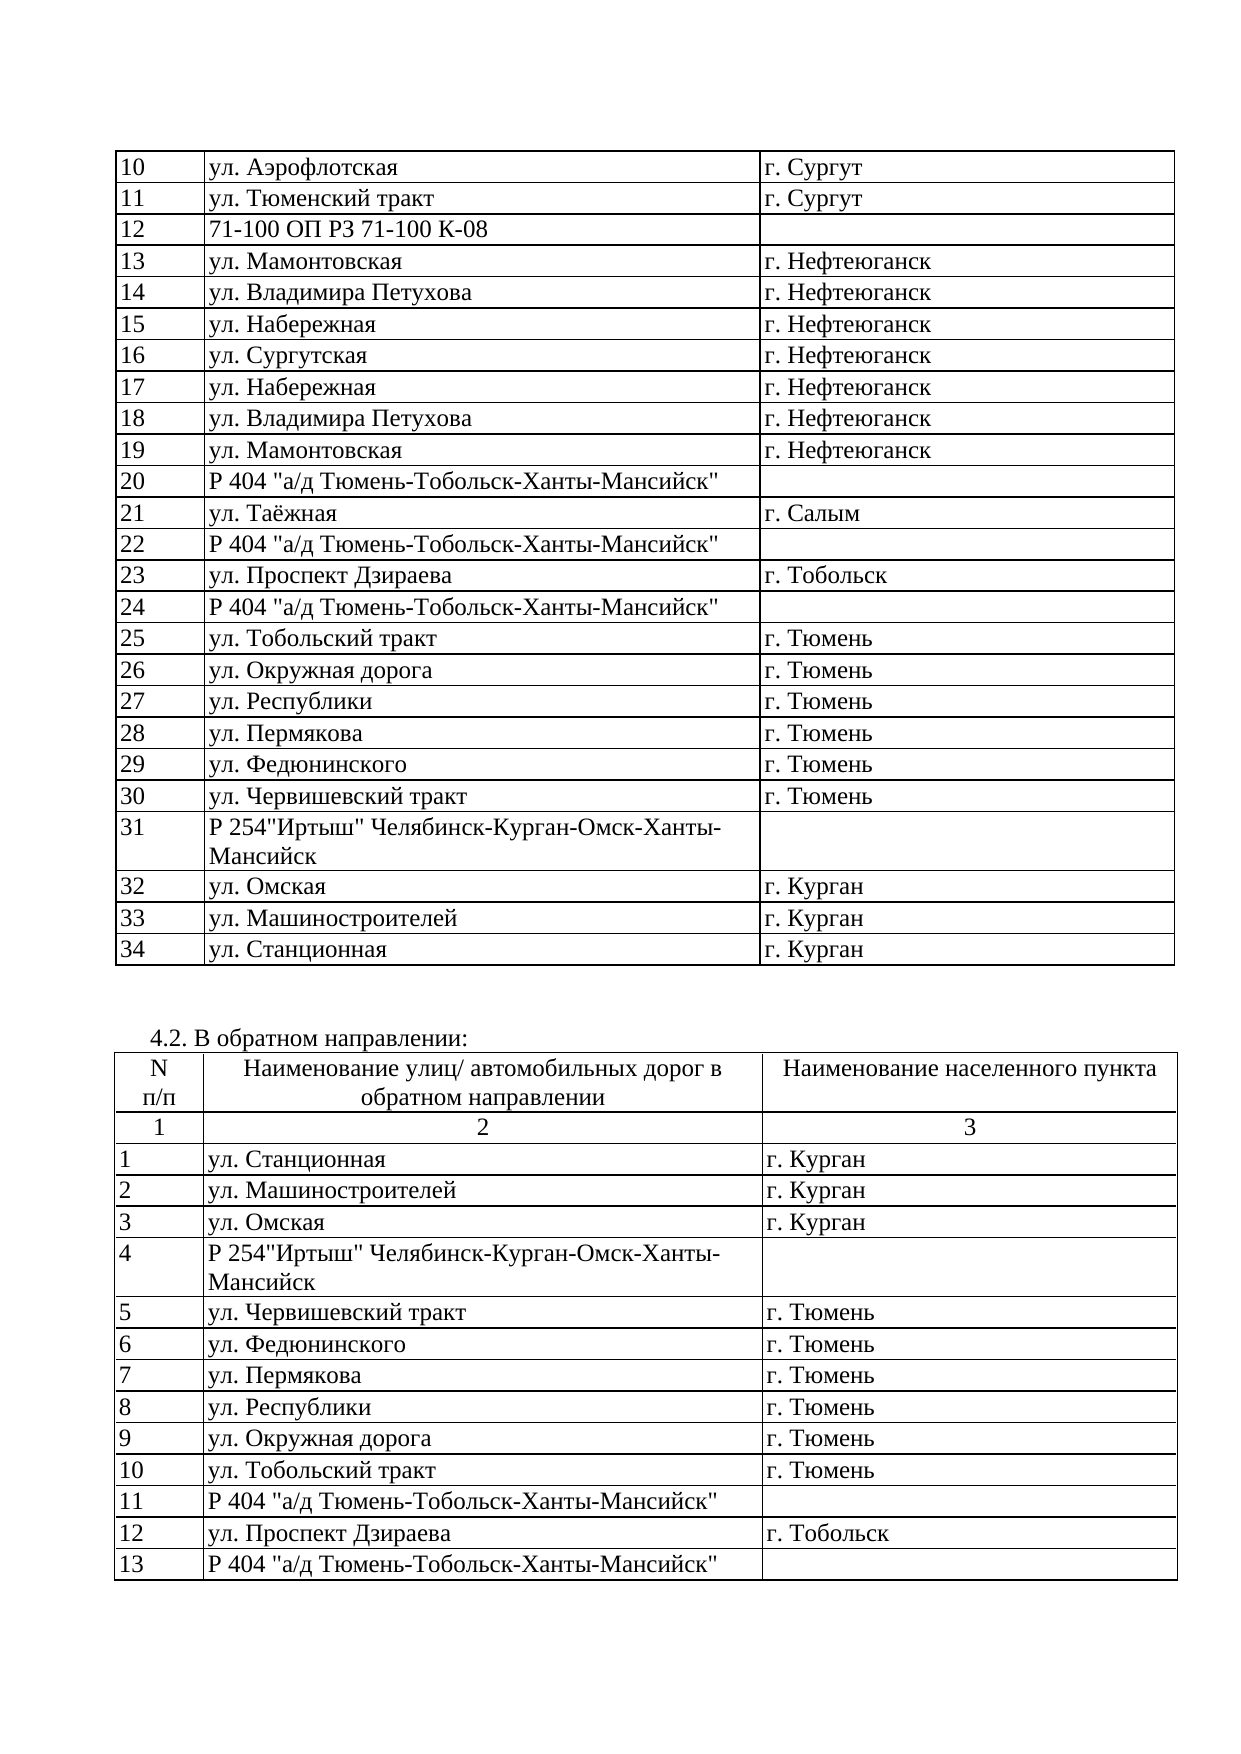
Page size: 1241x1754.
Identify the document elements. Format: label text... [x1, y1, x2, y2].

table_cell г. Курган [761, 903, 1174, 933]
table_cell ул. Мамонтовская [205, 246, 759, 276]
table_cell 6 [115, 1328, 203, 1359]
table_cell г. Тобольск [761, 561, 1174, 590]
table_cell ул. Таёжная [205, 498, 759, 527]
table_cell ул. Набережная [205, 309, 759, 339]
table_cell 18 [117, 403, 204, 433]
table_cell [761, 529, 1174, 559]
table_cell г. Салым [761, 498, 1174, 527]
table_cell ул. Машиностроителей [205, 903, 759, 933]
table_cell 10 [117, 152, 204, 181]
table_cell ул. Тюменский тракт [205, 183, 759, 213]
table_cell 2 [115, 1175, 203, 1205]
table_cell 33 [117, 903, 204, 933]
table_cell ул. Республики [205, 686, 759, 716]
table_cell 13 [117, 246, 204, 276]
table_cell ул. Федюнинского [204, 1329, 762, 1359]
table_cell ул. Республики [204, 1392, 762, 1422]
table_cell ул. Окружная дорога [204, 1423, 762, 1453]
table_cell г. Сургут [761, 152, 1174, 181]
table_cell г. Тюмень [761, 781, 1174, 811]
table_cell 5 [115, 1297, 203, 1327]
table_cell Р 404 "а/д Тюмень-Тобольск-Ханты-Мансийск" [205, 592, 759, 622]
table_cell г. Тюмень [761, 718, 1174, 748]
table_cell г. Тюмень [763, 1359, 1177, 1390]
table_cell 25 [117, 623, 204, 653]
table_cell [761, 466, 1174, 496]
table_header N п/п [115, 1053, 203, 1111]
table_cell г. Тюмень [763, 1422, 1177, 1453]
table_cell г. Нефтеюганск [761, 372, 1174, 402]
table_cell 20 [117, 466, 204, 496]
table_cell ул. Мамонтовская [205, 435, 759, 464]
table_cell 31 [117, 812, 204, 870]
table_cell г. Тюмень [763, 1453, 1177, 1484]
table_cell ул. Червишевский тракт [205, 781, 759, 811]
table_cell г. Тюмень [763, 1296, 1177, 1327]
table_cell 17 [117, 372, 204, 402]
table_cell ул. Аэрофлотская [205, 152, 759, 181]
table_cell 28 [117, 718, 204, 748]
table_cell 23 [117, 561, 204, 590]
table_cell 2 [204, 1113, 762, 1142]
table_cell [763, 1485, 1177, 1516]
table_cell 15 [117, 309, 204, 339]
table_cell ул. Тобольский тракт [204, 1455, 762, 1484]
table_cell [763, 1548, 1177, 1579]
table_cell 7 [115, 1360, 203, 1390]
table_cell 30 [117, 781, 204, 811]
table_cell 1 [115, 1144, 203, 1174]
table_cell [763, 1237, 1177, 1296]
table_cell ул. Омская [204, 1207, 762, 1237]
table_cell г. Курган [763, 1205, 1177, 1237]
table_cell ул. Червишевский тракт [204, 1297, 762, 1327]
table_cell 16 [117, 340, 204, 370]
table_cell 13 [115, 1549, 203, 1579]
table_cell Р 254"Иртыш" Челябинск-Курган-Омск-Ханты-Мансийск [204, 1238, 762, 1296]
table_cell г. Курган [763, 1174, 1177, 1205]
table_cell ул. Набережная [205, 372, 759, 402]
table_cell ул. Проспект Дзираева [205, 561, 759, 590]
table_cell ул. Пермякова [204, 1360, 762, 1390]
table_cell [204, 1486, 762, 1516]
table_cell г. Сургут [761, 183, 1174, 213]
table_cell ул. Окружная дорога [205, 655, 759, 685]
table_cell Р 254"Иртыш" Челябинск-Курган-Омск-Ханты-Мансийск [205, 812, 759, 870]
table_cell г. Нефтеюганск [761, 340, 1174, 370]
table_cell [204, 1549, 762, 1579]
table_cell 26 [117, 655, 204, 685]
table_cell г. Нефтеюганск [761, 435, 1174, 464]
table_cell 34 [117, 934, 204, 964]
table_cell 12 [115, 1517, 203, 1547]
table_cell ул. Машиностроителей [204, 1176, 762, 1205]
table_cell г. Тюмень [761, 655, 1174, 685]
table_cell 14 [117, 277, 204, 307]
table_cell ул. Станционная [205, 934, 759, 964]
table_cell Р 404 "а/д Тюмень-Тобольск-Ханты-Мансийск" [205, 466, 759, 496]
table_cell [761, 812, 1174, 870]
table_cell ул. Сургутская [205, 340, 759, 370]
table_cell г. Тюмень [763, 1327, 1177, 1359]
table_cell 10 [115, 1454, 203, 1484]
table_cell г. Нефтеюганск [761, 277, 1174, 307]
table_cell 9 [115, 1423, 203, 1453]
table_cell 29 [117, 749, 204, 779]
table_cell 22 [117, 529, 204, 559]
table_cell г. Нефтеюганск [761, 403, 1174, 433]
table_cell 19 [117, 435, 204, 464]
table_cell [761, 592, 1174, 622]
table_cell г. Тюмень [761, 623, 1174, 653]
table_cell [761, 215, 1174, 244]
table_cell г. Нефтеюганск [761, 246, 1174, 276]
table_cell 1 [115, 1112, 203, 1142]
table_cell ул. Омская [205, 871, 759, 901]
table_header Наименование населенного пункта [763, 1053, 1177, 1111]
table_cell 4 [115, 1238, 203, 1296]
table_cell г. Курган [763, 1143, 1177, 1174]
text 4.2. В обратном направлении: [150, 1023, 1090, 1052]
table_cell ул. Проспект Дзираева [204, 1518, 762, 1547]
table_cell Р 404 "а/д Тюмень-Тобольск-Ханты-Мансийск" [205, 529, 759, 559]
table_cell ул. Владимира Петухова [205, 277, 759, 307]
table_cell ул. Владимира Петухова [205, 403, 759, 433]
table_cell г. Тюмень [761, 749, 1174, 779]
table_cell г. Курган [761, 871, 1174, 901]
table_cell г. Нефтеюганск [761, 309, 1174, 339]
table_cell 12 [117, 215, 204, 244]
table_cell ул. Тобольский тракт [205, 623, 759, 653]
table_cell ул. Пермякова [205, 718, 759, 748]
table_cell 32 [117, 871, 204, 901]
table_cell 11 [115, 1486, 203, 1516]
table_cell г. Курган [761, 934, 1174, 964]
table_cell 71-100 ОП РЗ 71-100 К-08 [205, 215, 759, 244]
table_header Наименование улиц/ автомобильных дорог в обратном направлении [204, 1053, 762, 1111]
table_cell 11 [117, 183, 204, 213]
table_cell ул. Федюнинского [205, 749, 759, 779]
table_cell 3 [763, 1111, 1177, 1142]
table_cell 21 [117, 498, 204, 527]
table_cell 27 [117, 686, 204, 716]
table_cell 24 [117, 592, 204, 622]
table_cell 8 [115, 1391, 203, 1422]
table_cell ул. Станционная [204, 1144, 762, 1174]
table_cell г. Тобольск [763, 1516, 1177, 1547]
table_cell г. Тюмень [763, 1390, 1177, 1422]
table_cell 3 [115, 1206, 203, 1237]
table_cell г. Тюмень [761, 686, 1174, 716]
